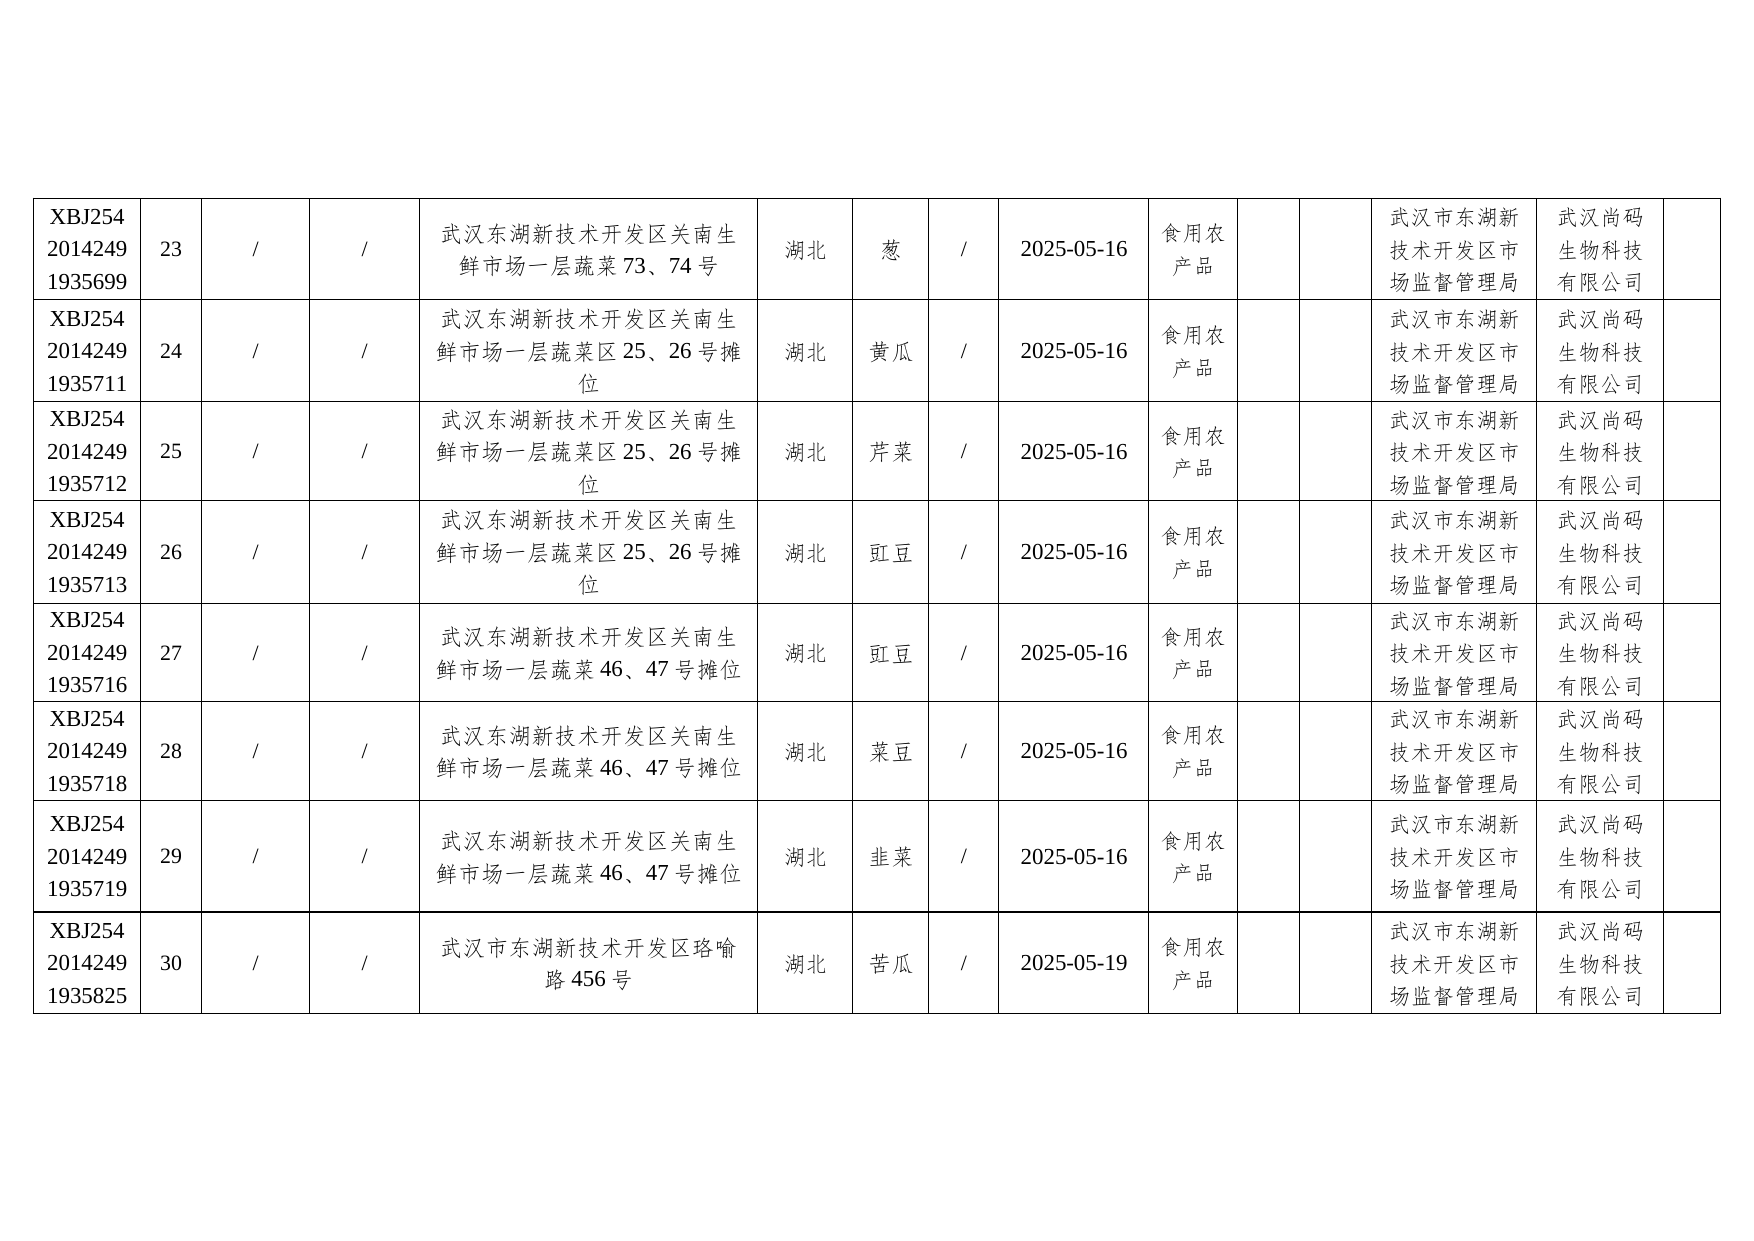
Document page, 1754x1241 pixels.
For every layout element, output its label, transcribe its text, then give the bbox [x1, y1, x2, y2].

table_cell [1238, 801, 1299, 911]
table_cell 湖北 [758, 501, 852, 602]
table_cell [1300, 501, 1371, 602]
table_cell 武汉尚码生物科技有限公司 [1537, 913, 1663, 1012]
table_cell 食用农产品 [1149, 501, 1237, 602]
table_cell 武汉尚码生物科技有限公司 [1537, 801, 1663, 911]
table_cell [1664, 702, 1720, 799]
table_cell [1664, 913, 1720, 1012]
table_cell 武汉东湖新技术开发区关南生鲜市场一层蔬菜区25、26号摊位 [420, 300, 757, 401]
table_cell XBJ25420142491935713 [34, 501, 140, 602]
table_cell / [310, 604, 419, 701]
table_cell / [310, 199, 419, 299]
table_cell [1238, 199, 1299, 299]
table_cell 食用农产品 [1149, 402, 1237, 500]
table_cell 葱 [853, 199, 928, 299]
table_cell 武汉尚码生物科技有限公司 [1537, 402, 1663, 500]
table_cell 湖北 [758, 801, 852, 911]
table_cell 29 [141, 801, 201, 911]
table_cell / [929, 604, 998, 701]
table_cell 湖北 [758, 702, 852, 799]
table_cell 武汉市东湖新技术开发区市场监督管理局 [1372, 501, 1536, 602]
table_cell 湖北 [758, 913, 852, 1012]
table_cell 23 [141, 199, 201, 299]
table_cell / [929, 801, 998, 911]
table_cell 湖北 [758, 300, 852, 401]
table_cell 菜豆 [853, 702, 928, 799]
table_cell 韭菜 [853, 801, 928, 911]
table_cell [1664, 604, 1720, 701]
table_cell 28 [141, 702, 201, 799]
table_cell / [310, 913, 419, 1012]
table_cell 2025-05-16 [999, 604, 1148, 701]
table_cell 豇豆 [853, 501, 928, 602]
table_cell [1664, 501, 1720, 602]
table_cell XBJ25420142491935699 [34, 199, 140, 299]
table_cell / [929, 199, 998, 299]
table_cell 武汉市东湖新技术开发区市场监督管理局 [1372, 702, 1536, 799]
table_cell 湖北 [758, 199, 852, 299]
table_cell 豇豆 [853, 604, 928, 701]
table_cell / [202, 402, 309, 500]
table_cell 2025-05-16 [999, 702, 1148, 799]
table_cell 武汉东湖新技术开发区关南生鲜市场一层蔬菜区25、26号摊位 [420, 501, 757, 602]
table_cell [1664, 199, 1720, 299]
table_cell 武汉市东湖新技术开发区市场监督管理局 [1372, 402, 1536, 500]
table_cell [1238, 913, 1299, 1012]
table_cell / [202, 300, 309, 401]
table_cell XBJ25420142491935719 [34, 801, 140, 911]
table_cell 武汉市东湖新技术开发区市场监督管理局 [1372, 604, 1536, 701]
table_cell 食用农产品 [1149, 702, 1237, 799]
table_cell 2025-05-19 [999, 913, 1148, 1012]
table_cell / [929, 702, 998, 799]
table_cell 芹菜 [853, 402, 928, 500]
table_cell 食用农产品 [1149, 300, 1237, 401]
table_cell / [202, 702, 309, 799]
table_cell [1238, 604, 1299, 701]
table_cell XBJ25420142491935711 [34, 300, 140, 401]
table_cell 食用农产品 [1149, 913, 1237, 1012]
table_cell 2025-05-16 [999, 199, 1148, 299]
table_cell 食用农产品 [1149, 604, 1237, 701]
table_cell 湖北 [758, 402, 852, 500]
table_cell / [202, 801, 309, 911]
table_cell 2025-05-16 [999, 402, 1148, 500]
table_cell 武汉东湖新技术开发区关南生鲜市场一层蔬菜区25、26号摊位 [420, 402, 757, 500]
table_cell [1300, 300, 1371, 401]
table_cell [1300, 801, 1371, 911]
table_cell 武汉市东湖新技术开发区市场监督管理局 [1372, 199, 1536, 299]
table_cell 武汉尚码生物科技有限公司 [1537, 199, 1663, 299]
table_cell 30 [141, 913, 201, 1012]
table_cell 食用农产品 [1149, 801, 1237, 911]
table_cell [1300, 199, 1371, 299]
table_cell 2025-05-16 [999, 801, 1148, 911]
table_cell 武汉尚码生物科技有限公司 [1537, 300, 1663, 401]
table_cell / [929, 913, 998, 1012]
table_cell [1300, 702, 1371, 799]
table_cell / [929, 501, 998, 602]
table_cell XBJ25420142491935716 [34, 604, 140, 701]
table_cell 武汉尚码生物科技有限公司 [1537, 501, 1663, 602]
table_cell [1300, 604, 1371, 701]
table_cell / [202, 199, 309, 299]
table_cell [1238, 501, 1299, 602]
table_cell 2025-05-16 [999, 300, 1148, 401]
table_cell 武汉市东湖新技术开发区珞喻路456号 [420, 913, 757, 1012]
table_cell [1664, 300, 1720, 401]
table_cell [1238, 300, 1299, 401]
table_cell XBJ25420142491935718 [34, 702, 140, 799]
table_cell / [310, 402, 419, 500]
table_cell / [310, 702, 419, 799]
table_cell 食用农产品 [1149, 199, 1237, 299]
table_cell 2025-05-16 [999, 501, 1148, 602]
table_cell / [202, 604, 309, 701]
table_cell / [310, 501, 419, 602]
table_cell / [202, 913, 309, 1012]
table_cell / [929, 300, 998, 401]
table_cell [420, 199, 757, 299]
table_cell 苦瓜 [853, 913, 928, 1012]
table_cell [1300, 913, 1371, 1012]
table_cell 武汉市东湖新技术开发区市场监督管理局 [1372, 300, 1536, 401]
table_cell 武汉市东湖新技术开发区市场监督管理局 [1372, 801, 1536, 911]
table_cell 武汉东湖新技术开发区关南生鲜市场一层蔬菜46、47号摊位 [420, 801, 757, 911]
table_cell 武汉东湖新技术开发区关南生鲜市场一层蔬菜46、47号摊位 [420, 604, 757, 701]
table_cell 24 [141, 300, 201, 401]
table_cell [1300, 402, 1371, 500]
table_cell XBJ25420142491935712 [34, 402, 140, 500]
table_cell / [310, 801, 419, 911]
table_cell 25 [141, 402, 201, 500]
table_cell 武汉尚码生物科技有限公司 [1537, 604, 1663, 701]
table_cell [1664, 402, 1720, 500]
table_cell [1238, 402, 1299, 500]
table_cell XBJ25420142491935825 [34, 913, 140, 1012]
table_cell 26 [141, 501, 201, 602]
table_cell 湖北 [758, 604, 852, 701]
table_cell 黄瓜 [853, 300, 928, 401]
table_cell 27 [141, 604, 201, 701]
table_cell 武汉尚码生物科技有限公司 [1537, 702, 1663, 799]
table_cell / [202, 501, 309, 602]
table_cell [1238, 702, 1299, 799]
table_cell / [310, 300, 419, 401]
table_cell 武汉市东湖新技术开发区市场监督管理局 [1372, 913, 1536, 1012]
table_cell / [929, 402, 998, 500]
table_cell 武汉东湖新技术开发区关南生鲜市场一层蔬菜46、47号摊位 [420, 702, 757, 799]
table_cell [1664, 801, 1720, 911]
